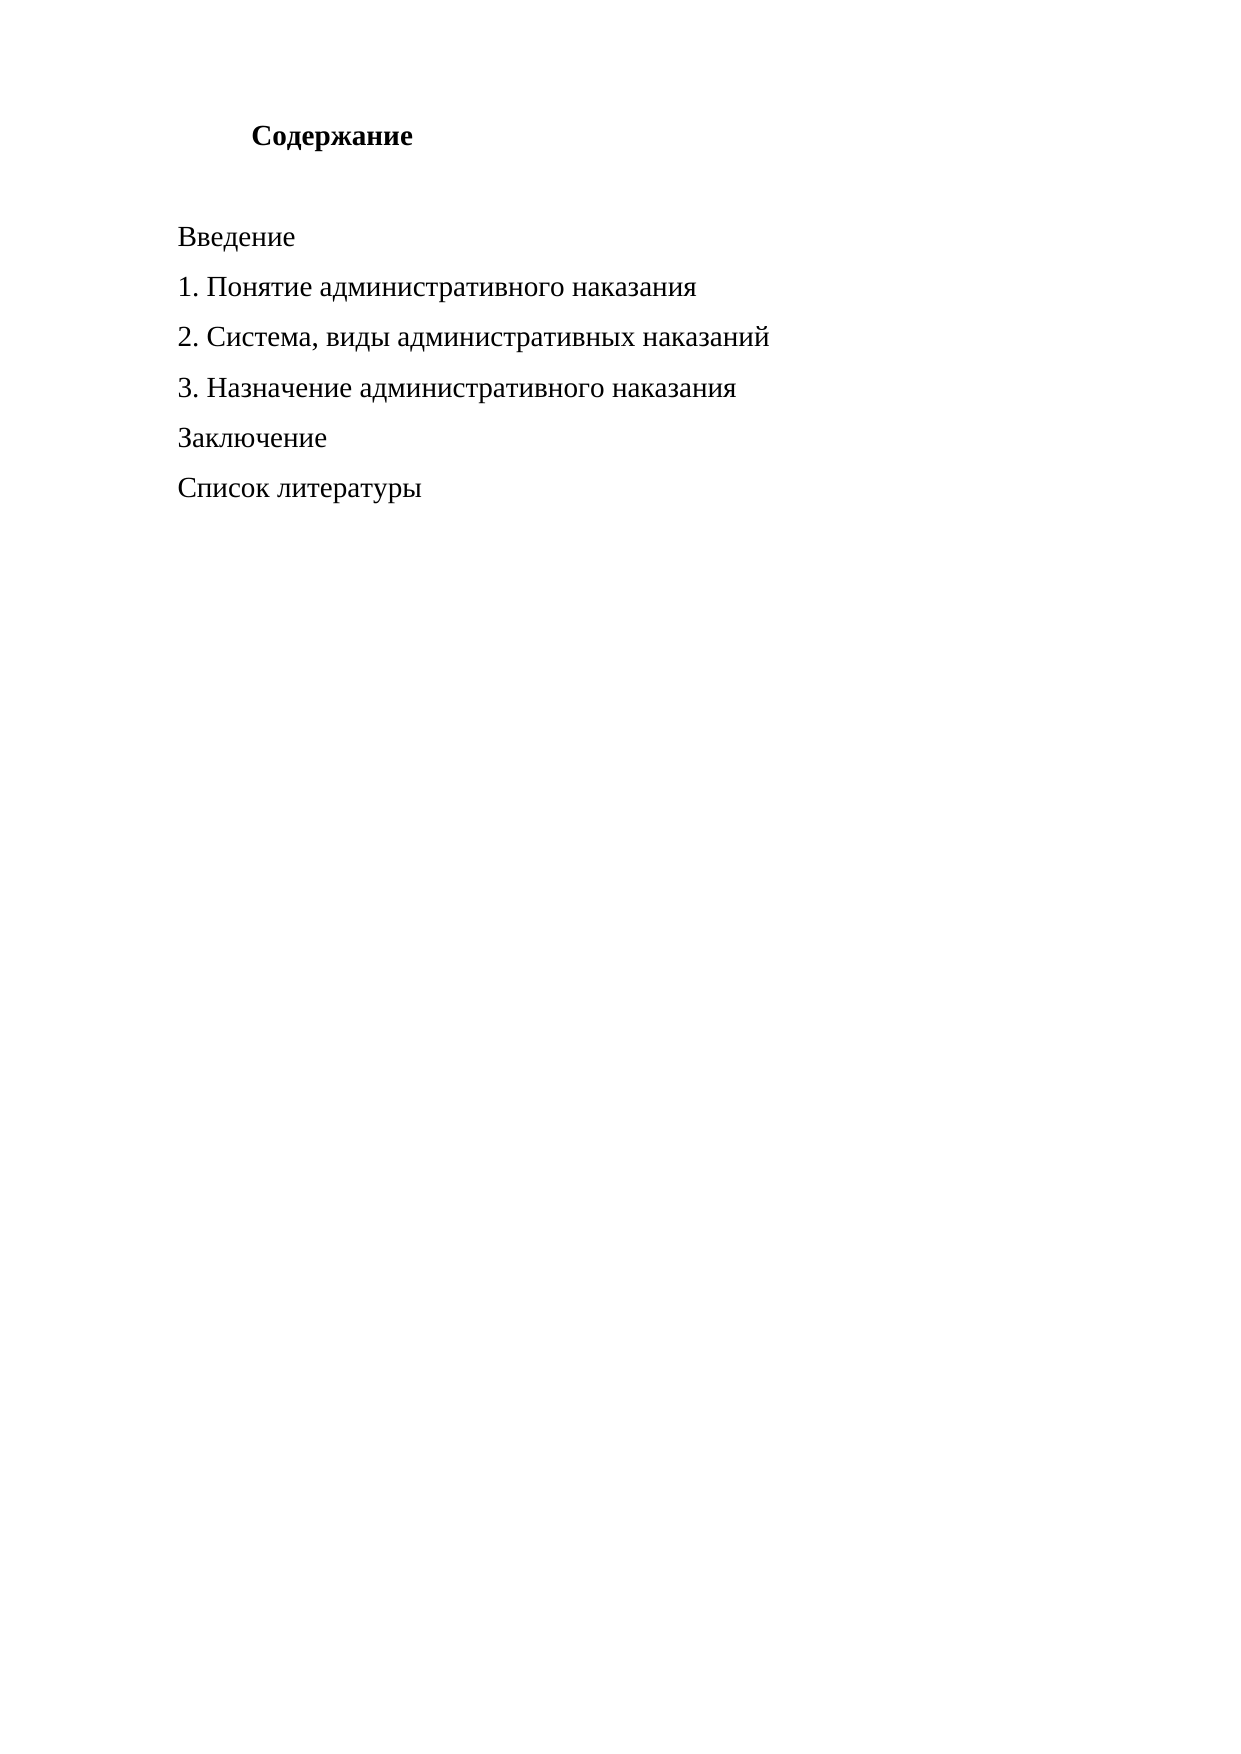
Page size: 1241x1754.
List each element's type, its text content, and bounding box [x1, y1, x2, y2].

text Заключение [177, 420, 1152, 453]
text Содержание [177, 118, 1152, 152]
text Введение [177, 219, 1152, 252]
text 3. Назначение административного наказания [177, 370, 1152, 403]
text 2. Система, виды административных наказаний [177, 319, 1152, 353]
text Список литературы [177, 470, 1152, 504]
text 1. Понятие административного наказания [177, 269, 1152, 303]
